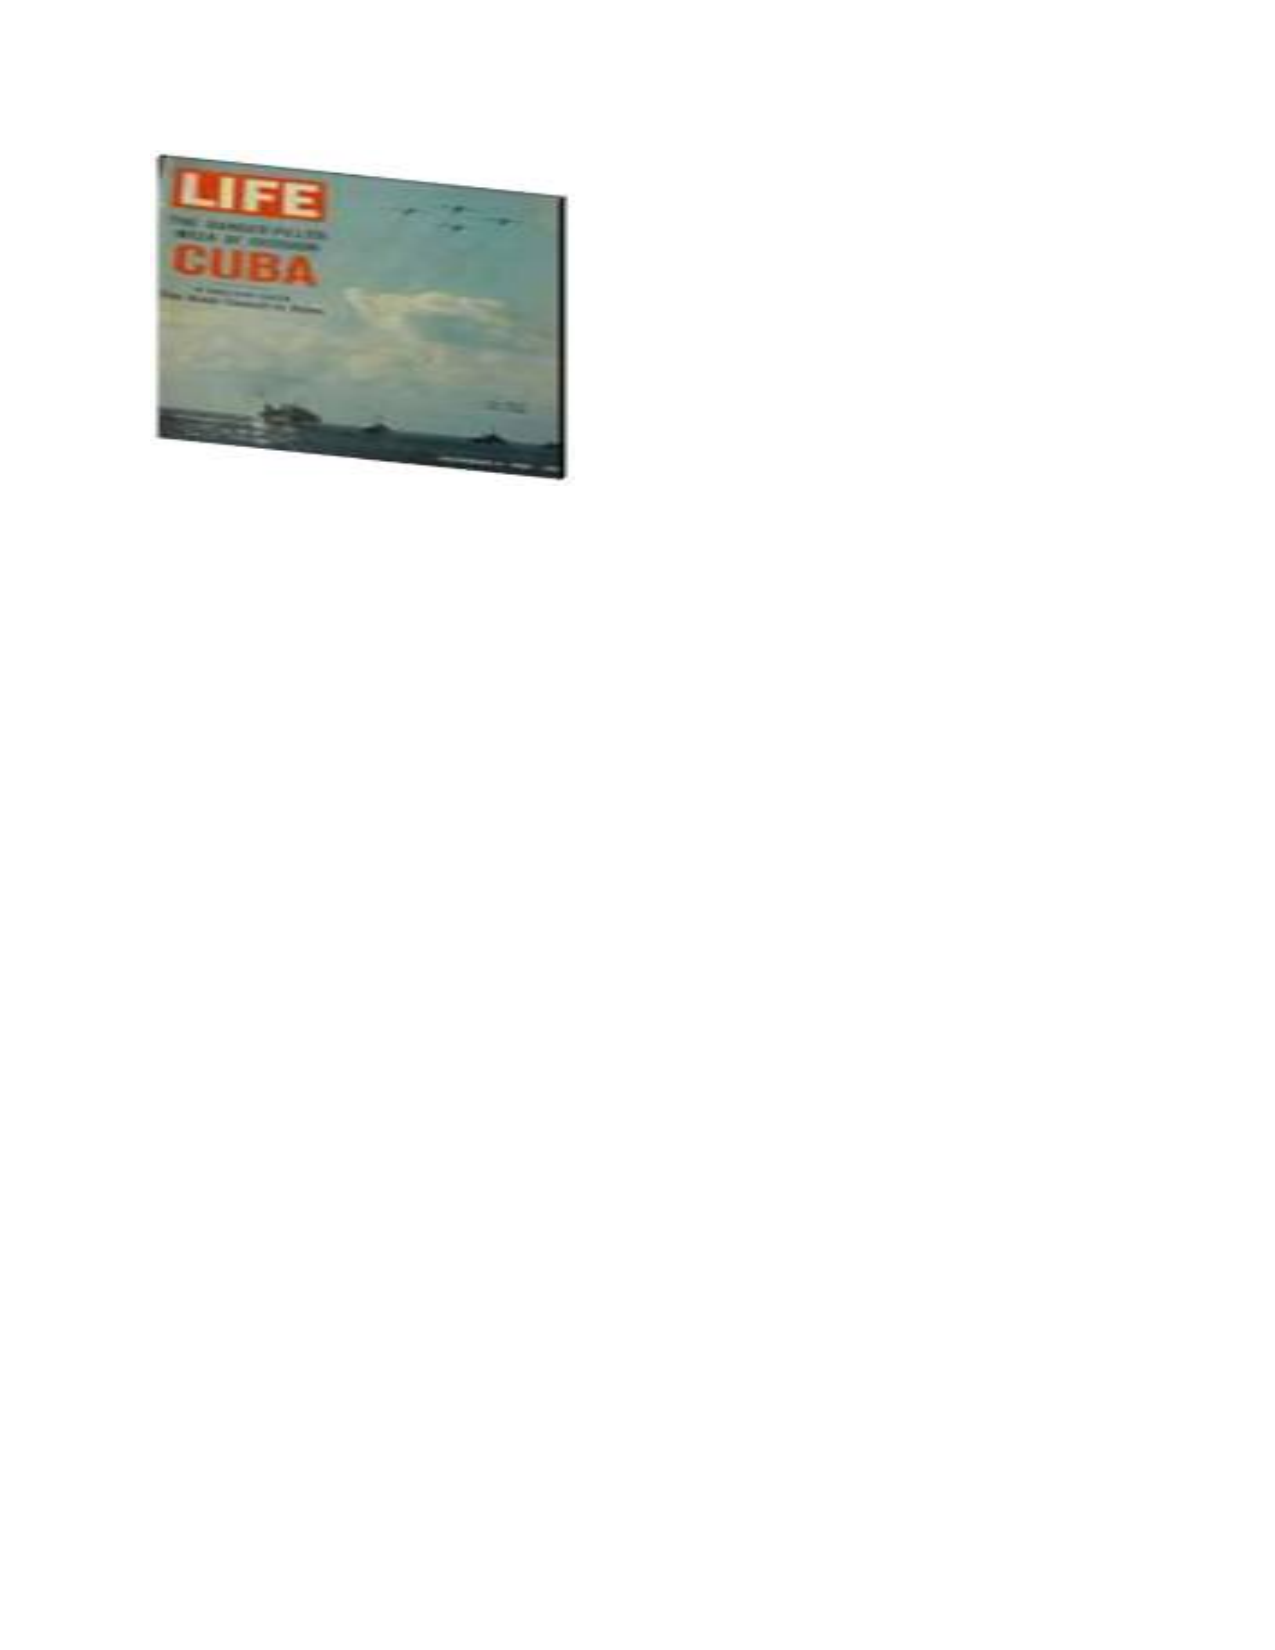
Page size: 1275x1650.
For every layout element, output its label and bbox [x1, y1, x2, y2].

picture [150, 150, 575, 486]
